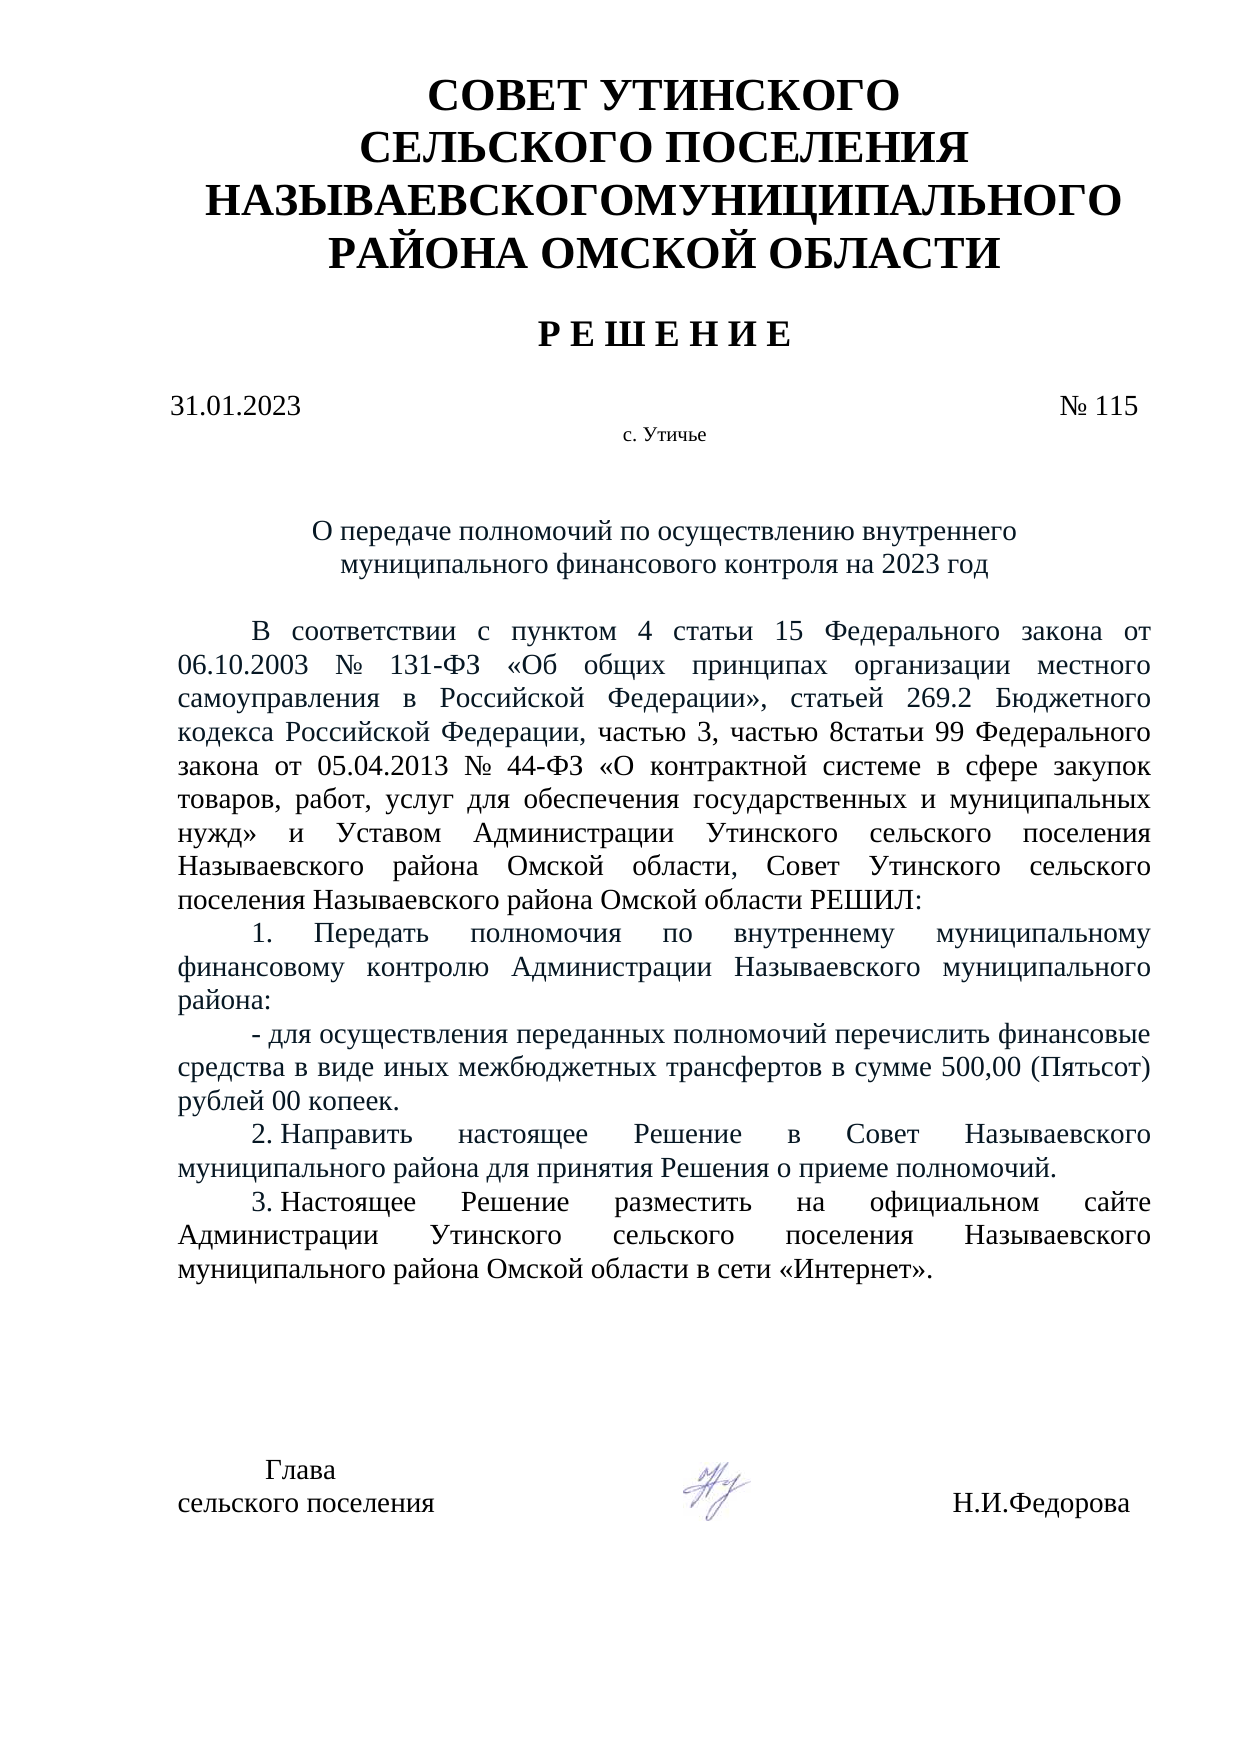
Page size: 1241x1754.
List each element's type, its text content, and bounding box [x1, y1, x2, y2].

title СЕЛЬСКОГО ПОСЕЛЕНИЯ [177, 120, 1152, 172]
text - для осуществления переданных полномочий перечислить финансовые средства в виде иных межбюджетных трансфертов в сумме 500,00 (Пятьсот) рублей 00 копеек. [177, 1016, 1152, 1117]
picture [683, 1462, 751, 1521]
text 3. Настоящее Решение разместить на официальном сайте Администрации Утинского сельского поселения Называевского муниципального района Омской области в сети «Интернет». [177, 1184, 1152, 1284]
text 1. Передать полномочия по внутреннему муниципальному финансовому контролю Администрации Называевского муниципального района: [177, 915, 1152, 1016]
text муниципального финансового контроля на 2023 год [177, 546, 1152, 580]
text Глава [177, 1452, 1152, 1486]
text с. Утичье [162, 422, 1167, 446]
title Р Е Ш Е Н И Е [177, 311, 1152, 354]
text 2. Направить настоящее Решение в Совет Называевского муниципального района для принятия Решения о приеме полномочий. [177, 1117, 1152, 1184]
text сельского поселения Н.И.Федорова [177, 1486, 683, 1519]
title СОВЕТ УТИНСКОГО [177, 67, 1152, 120]
text В соответствии с пунктом 4 статьи 15 Федерального закона от 06.10.2003 № 131-ФЗ «Об общих принципах организации местного самоуправления в Российской Федерации», статьей 269.2 Бюджетного кодекса Российской Федерации, частью 3, частью 8статьи 99 Федерального закона от 05.04.2013 № 44-ФЗ «О контрактной системе в сфере закупок товаров, работ, услуг для обеспечения государственных и муниципальных нужд» и Уставом Администрации Утинского сельского поселения Называевского района Омской области, Совет Утинского сельского поселения Называевского района Омской области РЕШИЛ: [177, 613, 1152, 915]
title НАЗЫВАЕВСКОГОМУНИЦИПАЛЬНОГО [177, 172, 1152, 225]
text 31.01.2023 № 115 [162, 388, 1167, 422]
title РАЙОНА ОМСКОЙ ОБЛАСТИ [177, 225, 1152, 278]
text О передаче полномочий по осуществлению внутреннего [177, 513, 1152, 546]
text сельского поселения Н.И.Федорова [751, 1486, 1152, 1519]
